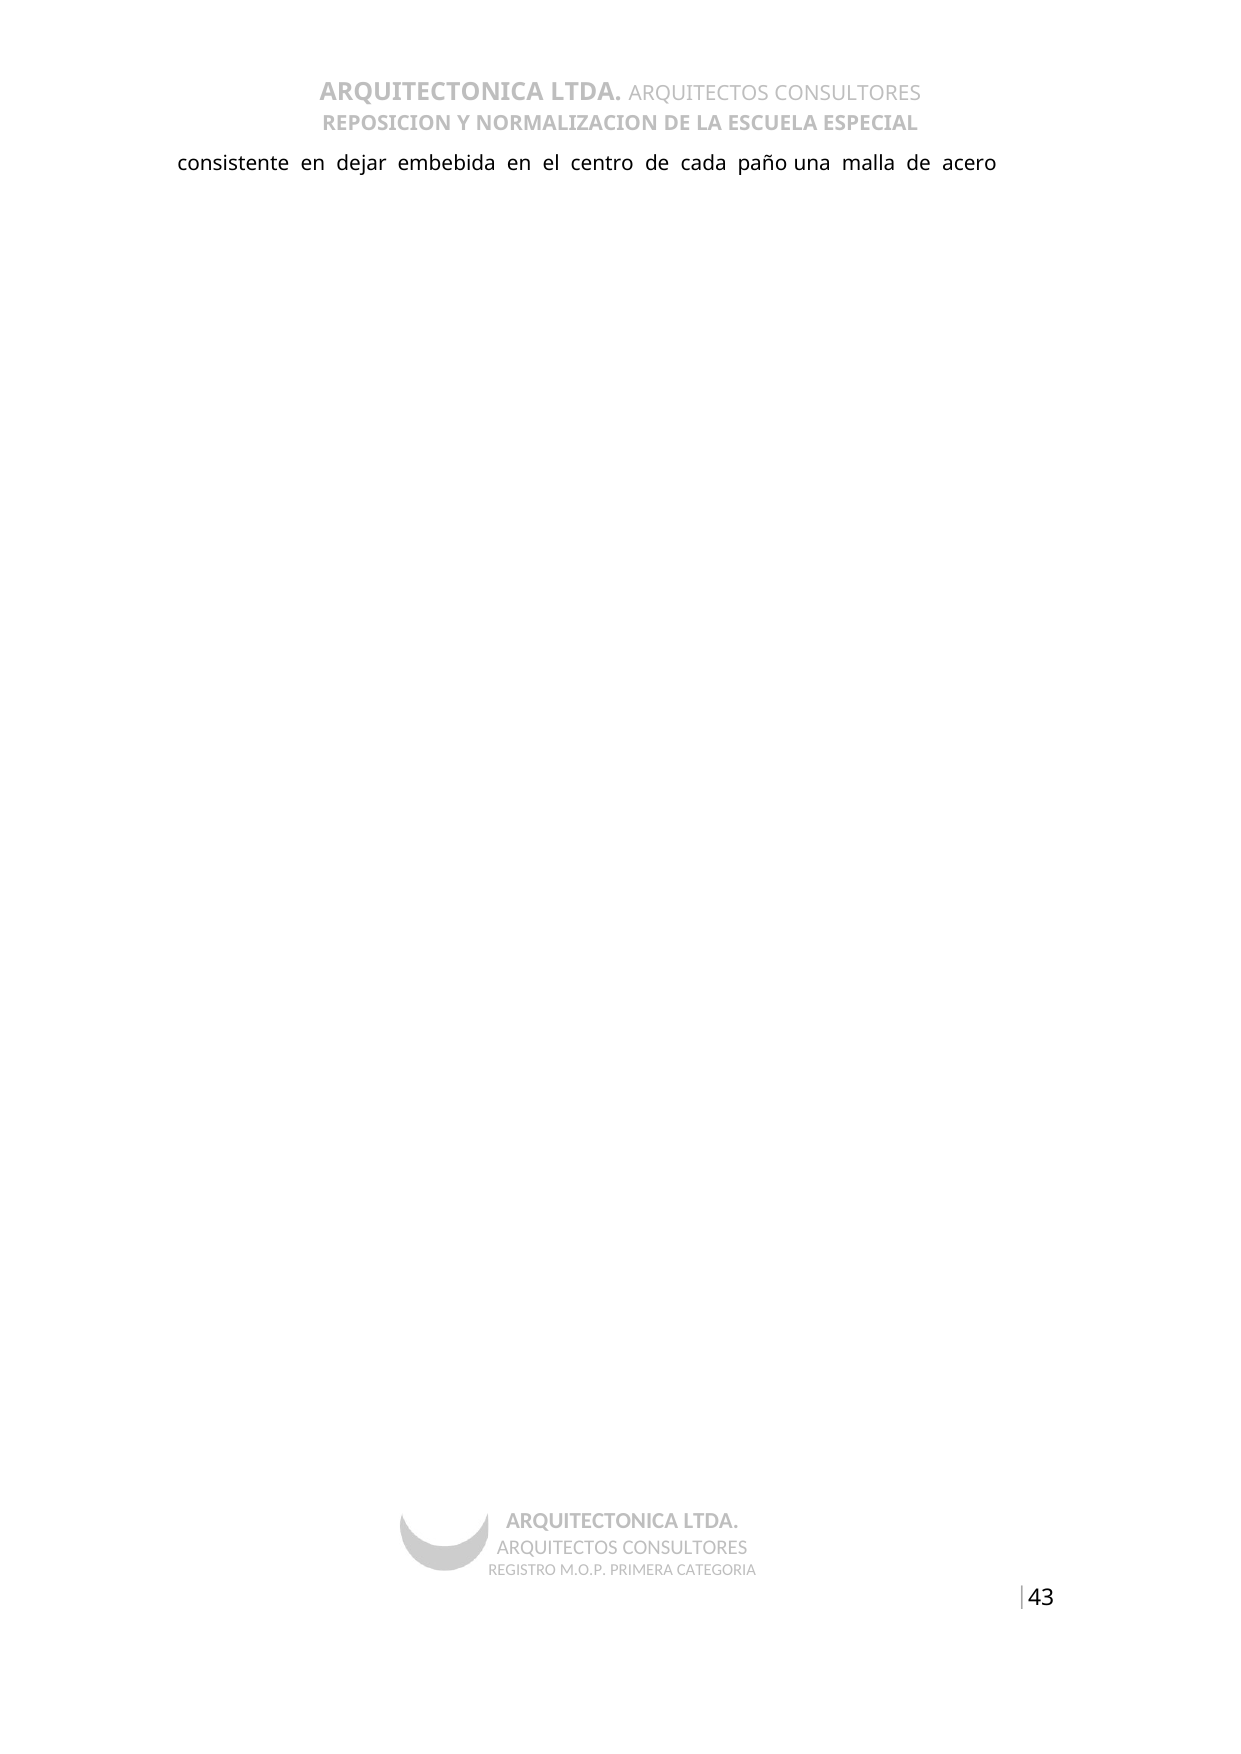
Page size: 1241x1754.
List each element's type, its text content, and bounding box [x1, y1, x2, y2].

picture [399, 1513, 489, 1571]
